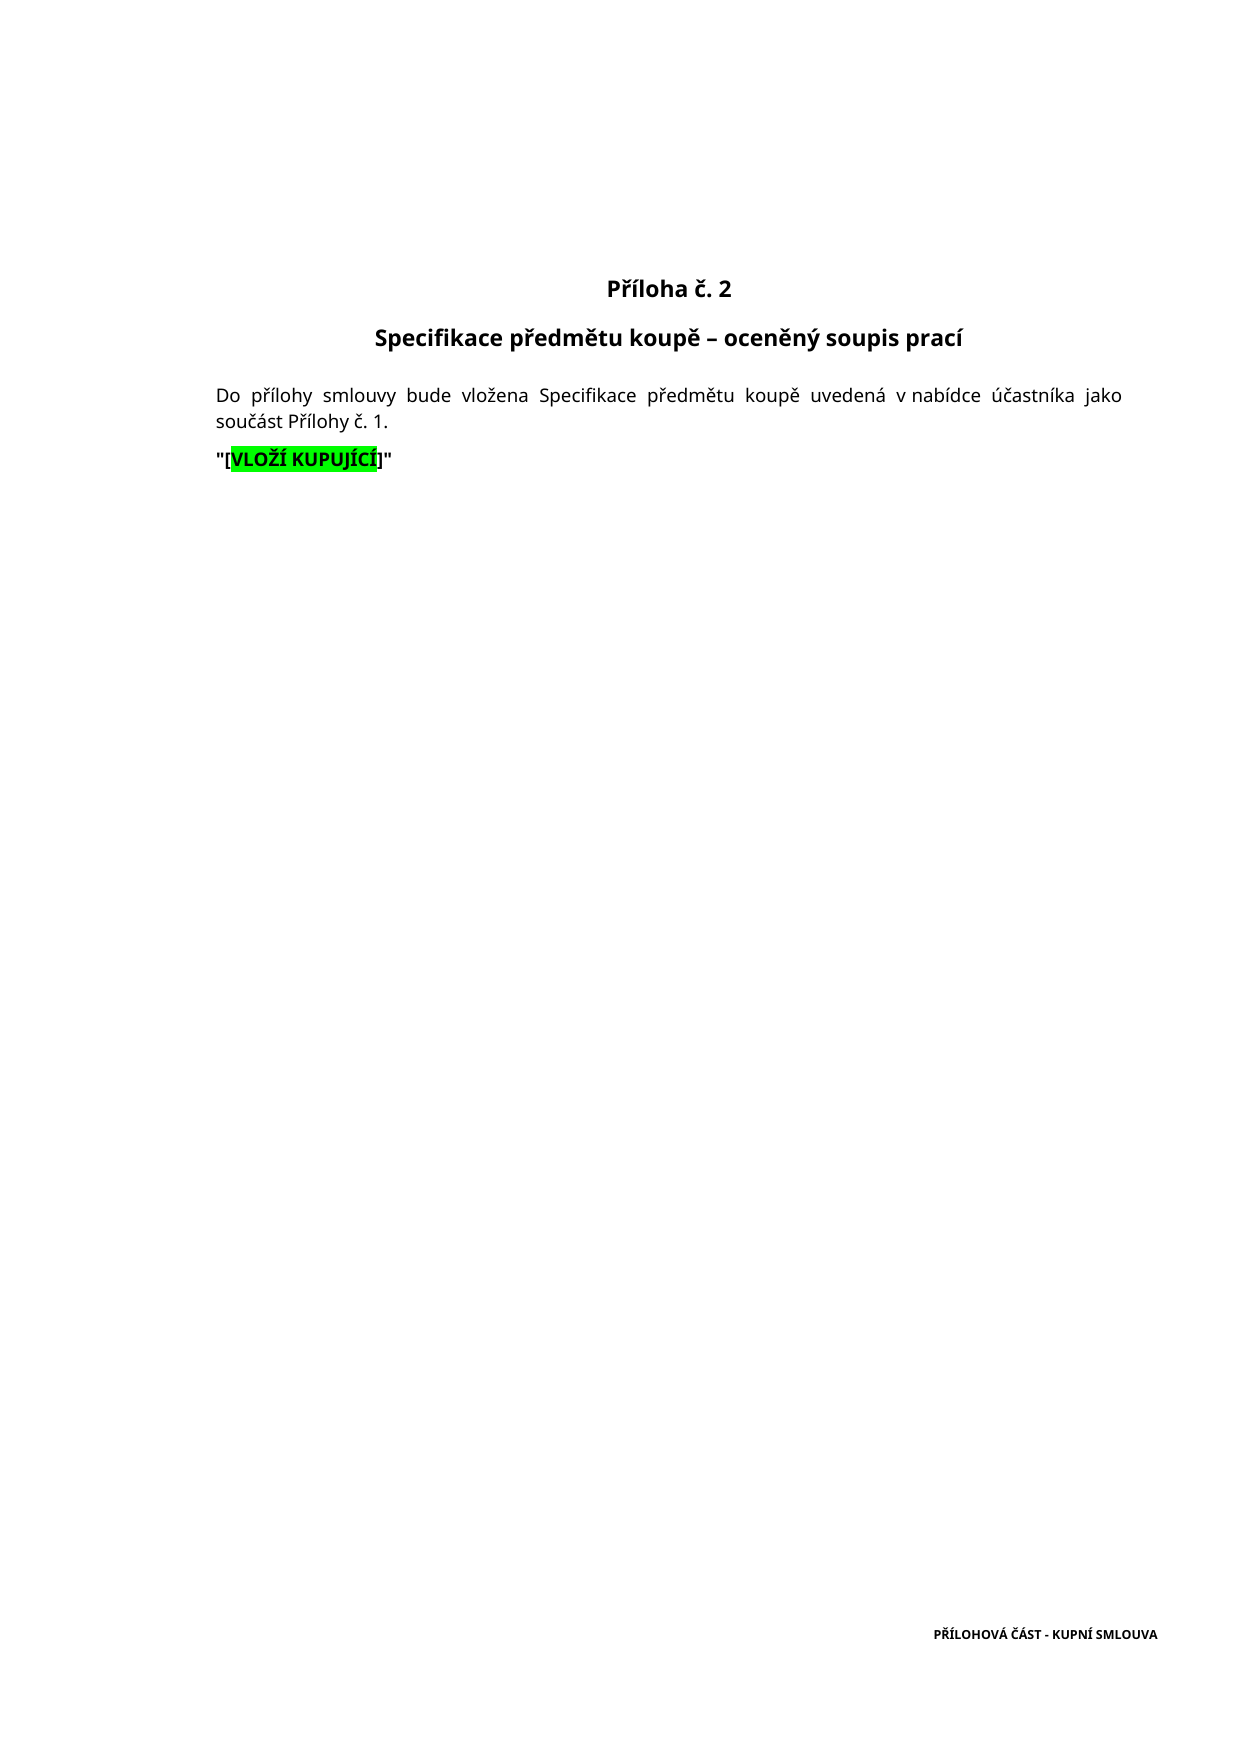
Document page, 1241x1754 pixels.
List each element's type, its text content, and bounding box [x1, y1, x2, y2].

text "[VLOŽÍ KUPUJÍCÍ]" [377, 446, 1122, 472]
text Specifikace předmětu koupě – oceněný soupis prací [216, 322, 1122, 353]
text Do přílohy smlouvy bude vložena Specifikace předmětu koupě uvedená v nabídce účastníka jako součást Přílohy č. 1. [216, 382, 1122, 433]
text Příloha č. 2 [216, 273, 1122, 304]
